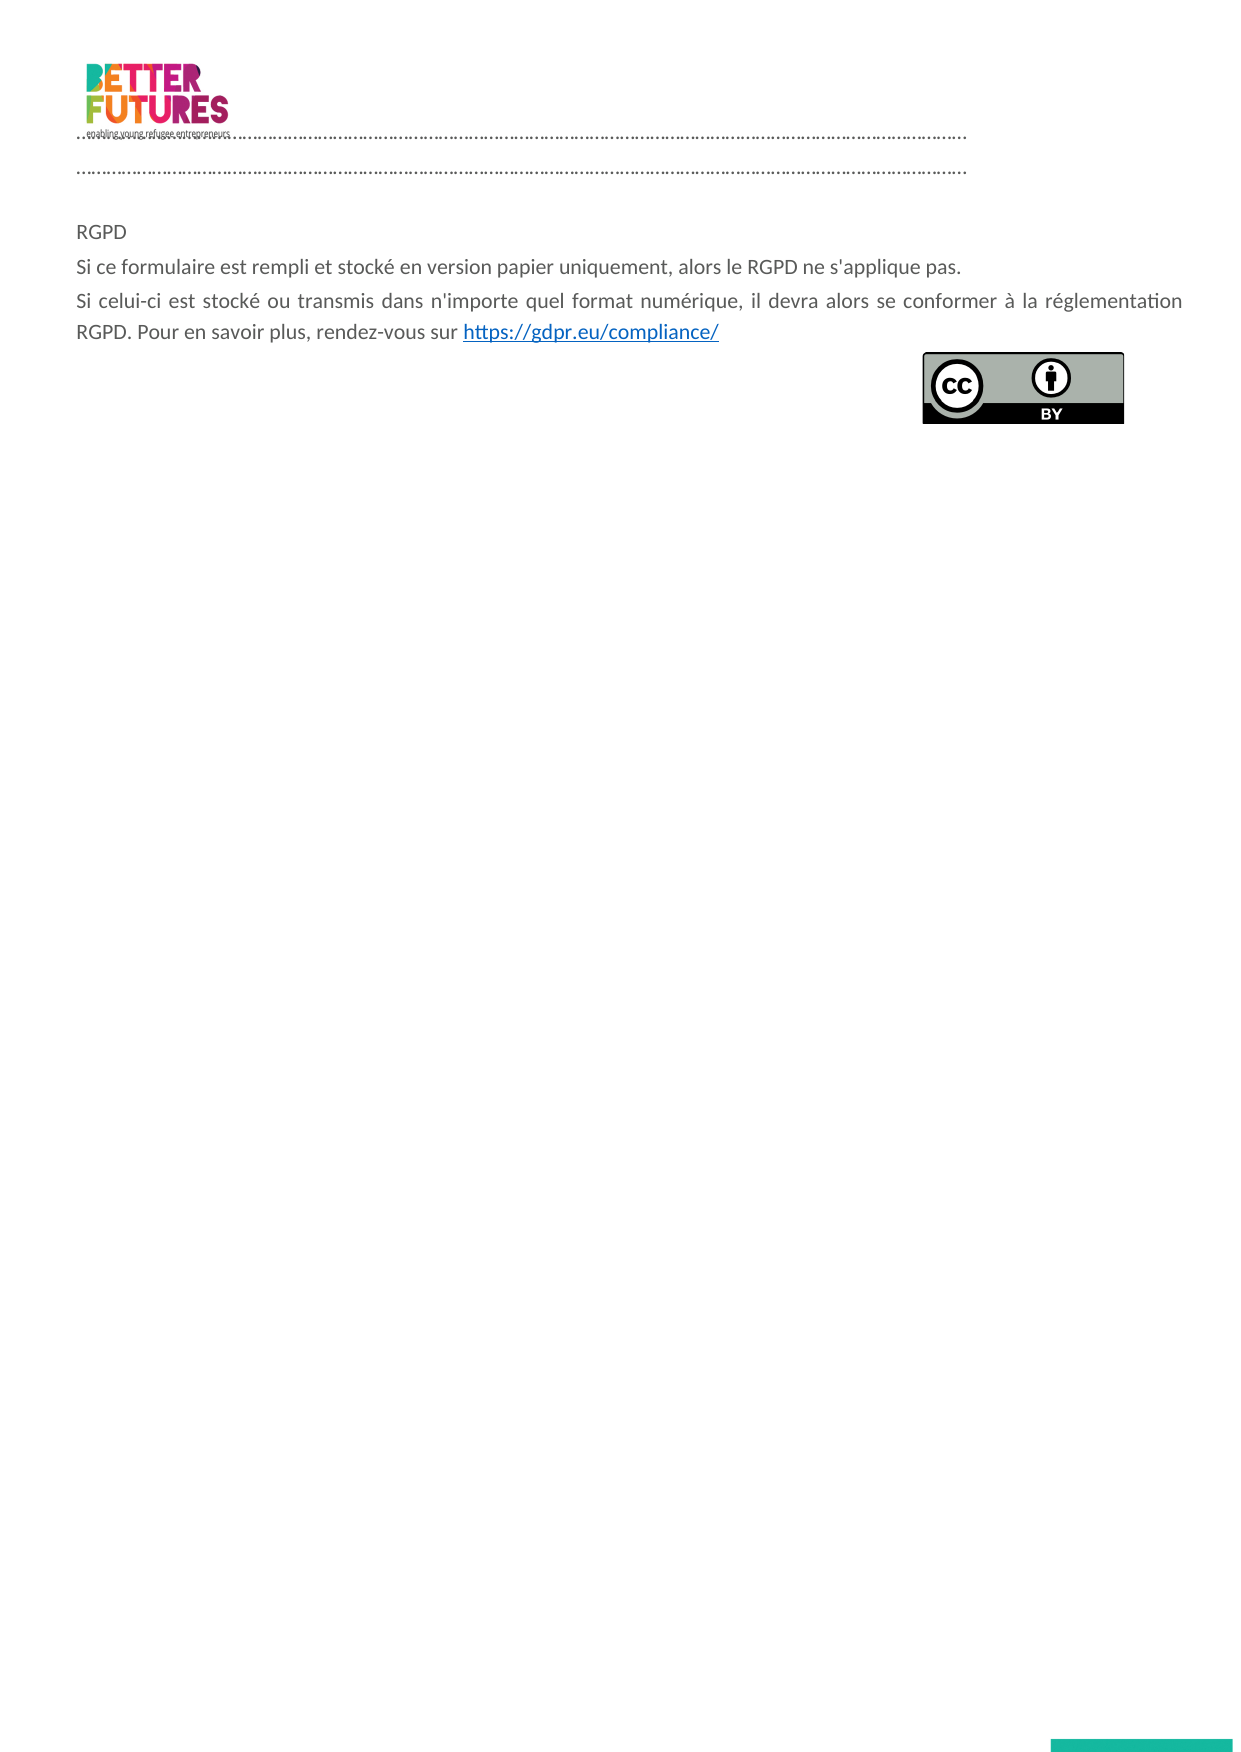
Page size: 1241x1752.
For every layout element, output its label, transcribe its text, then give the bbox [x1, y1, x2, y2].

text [76, 118, 1184, 145]
text Si ce formulaire est rempli et stocké en version papier uniquement, alors le RGPD ne s'applique pas. [76, 253, 1184, 279]
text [76, 153, 1184, 179]
text RGPD [76, 187, 1184, 245]
picture [0, 5, 1241, 1752]
text Si celui-ci est stocké ou transmis dans n'importe quel format numérique, il devra alors se conformer à la réglementation RGPD. Pour en savoir plus, rendez-vous sur https://gdpr.eu/compliance/ [76, 287, 1184, 345]
